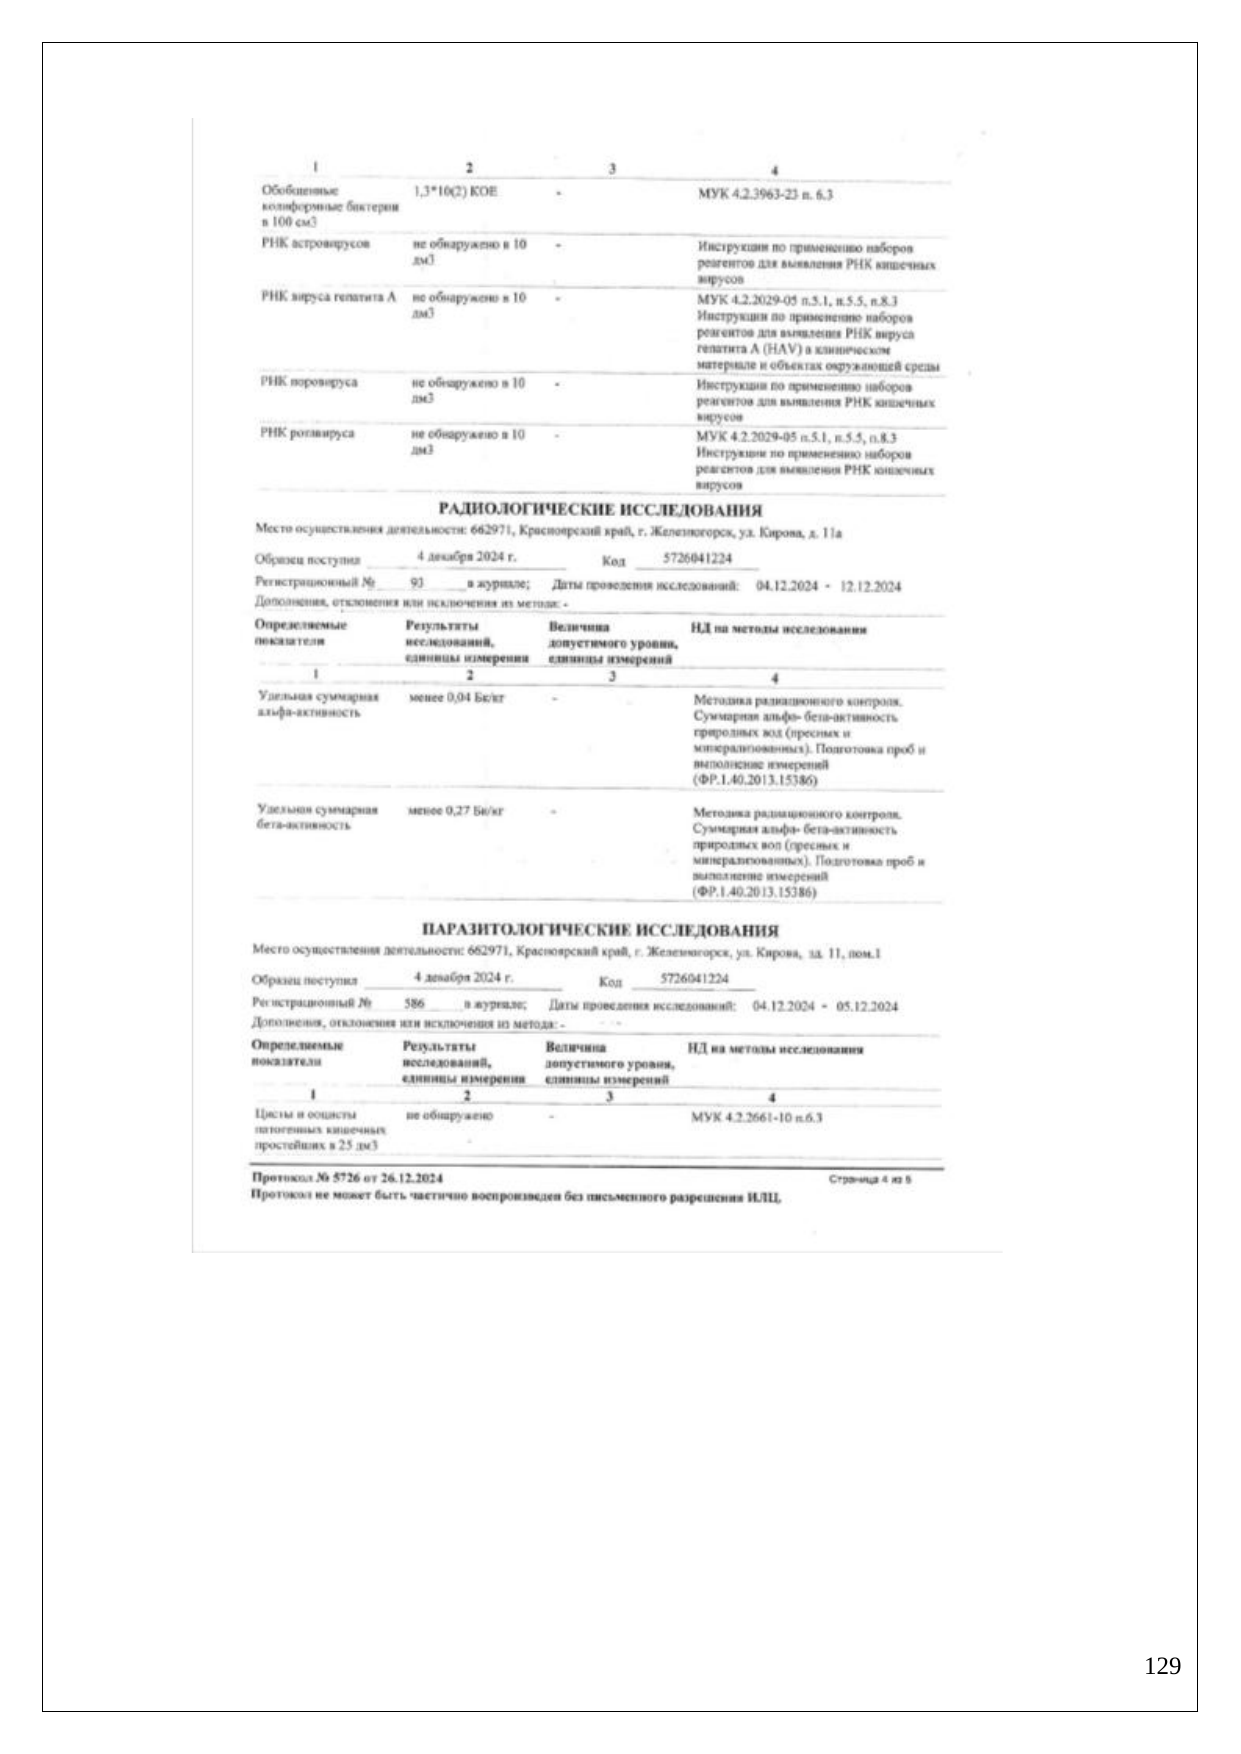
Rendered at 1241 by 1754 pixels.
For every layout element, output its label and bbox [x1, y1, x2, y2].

picture [191, 118, 1003, 1253]
